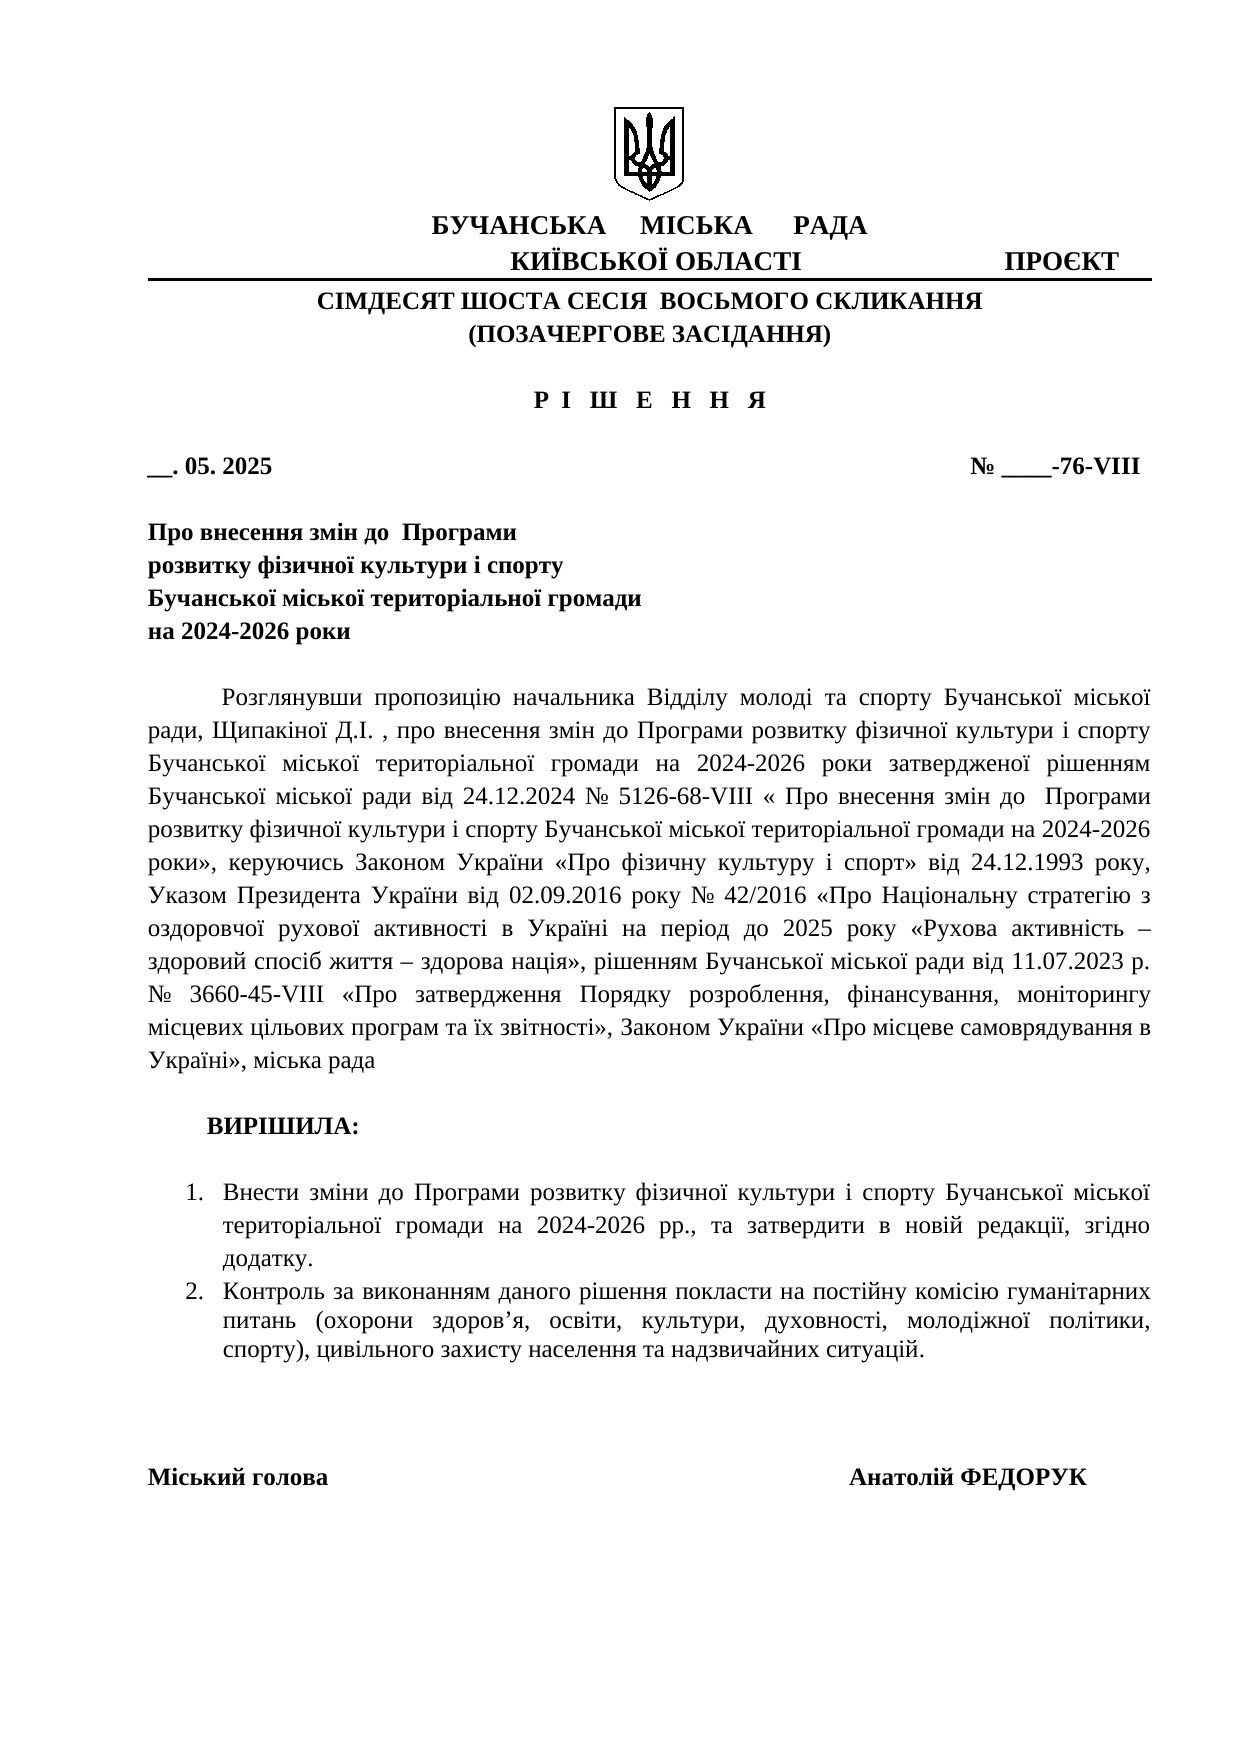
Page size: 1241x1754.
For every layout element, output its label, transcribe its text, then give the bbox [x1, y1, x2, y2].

text Розглянувши пропозицію начальника Відділу молоді та спорту Бучанської міської ради, Щипакіної Д.І. , про внесення змін до Програми розвитку фізичної культури і спорту Бучанської міської територіальної громади на 2024-2026 роки затвердженої рішенням Бучанської міської ради від 24.12.2024 № 5126-68-VIІІ « Про внесення змін до Програми розвитку фізичної культури і спорту Бучанської міської територіальної громади на 2024-2026 роки», керуючись Законом України «Про фізичну культуру і спорт» від 24.12.1993 року, Указом Президента України від 02.09.2016 року № 42/2016 «Про Національну стратегію з оздоровчої рухової активності в Україні на період до 2025 року «Рухова активність – здоровий спосіб життя – здорова нація», рішенням Бучанської міської ради від 11.07.2023 р. № 3660-45-VIII «Про затвердження Порядку розроблення, фінансування, моніторингу місцевих цільових програм та їх звітності», Законом України «Про місцеве самоврядування в Україні», міська рада [148, 682, 1152, 1074]
text розвитку фізичної культури і спорту [148, 550, 1152, 579]
text Бучанської міської територіальної громади [148, 583, 1152, 612]
text БУЧАНСЬКА МІСЬКА РАДА [148, 209, 1152, 240]
list Внести зміни до Програми розвитку фізичної культури і спорту Бучанської міської територіальної громади на 2024-2026 рр., та затвердити в новій редакції, згідно додатку. [185, 1177, 1152, 1272]
text __. 05. 2025 № ____-76-VIІІ [103, 451, 1152, 479]
text ВИРІШИЛА: [148, 1111, 1152, 1140]
text Р І Ш Е Н Н Я [148, 385, 1152, 413]
text на 2024-2026 роки [148, 616, 1152, 645]
list Контроль за виконанням даного рішення покласти на постійну комісію гуманітарних питань (охорони здоров’я, освіти, культури, духовності, молодіжної політики, спорту), цивільного захисту населення та надзвичайних ситуацій. [185, 1276, 1152, 1363]
text (ПОЗАЧЕРГОВЕ ЗАСІДАННЯ) [148, 319, 1152, 347]
text Про внесення змін до Програми [148, 517, 1152, 546]
text СІМДЕСЯТ ШОСТА СЕСІЯ ВОСЬМОГО СКЛИКАННЯ [148, 286, 1152, 314]
text КИЇВСЬКОЇ ОБЛАСТІ ПРОЄКТ [148, 245, 1152, 278]
text Міський голова Анатолій ФЕДОРУК [148, 1462, 1152, 1490]
